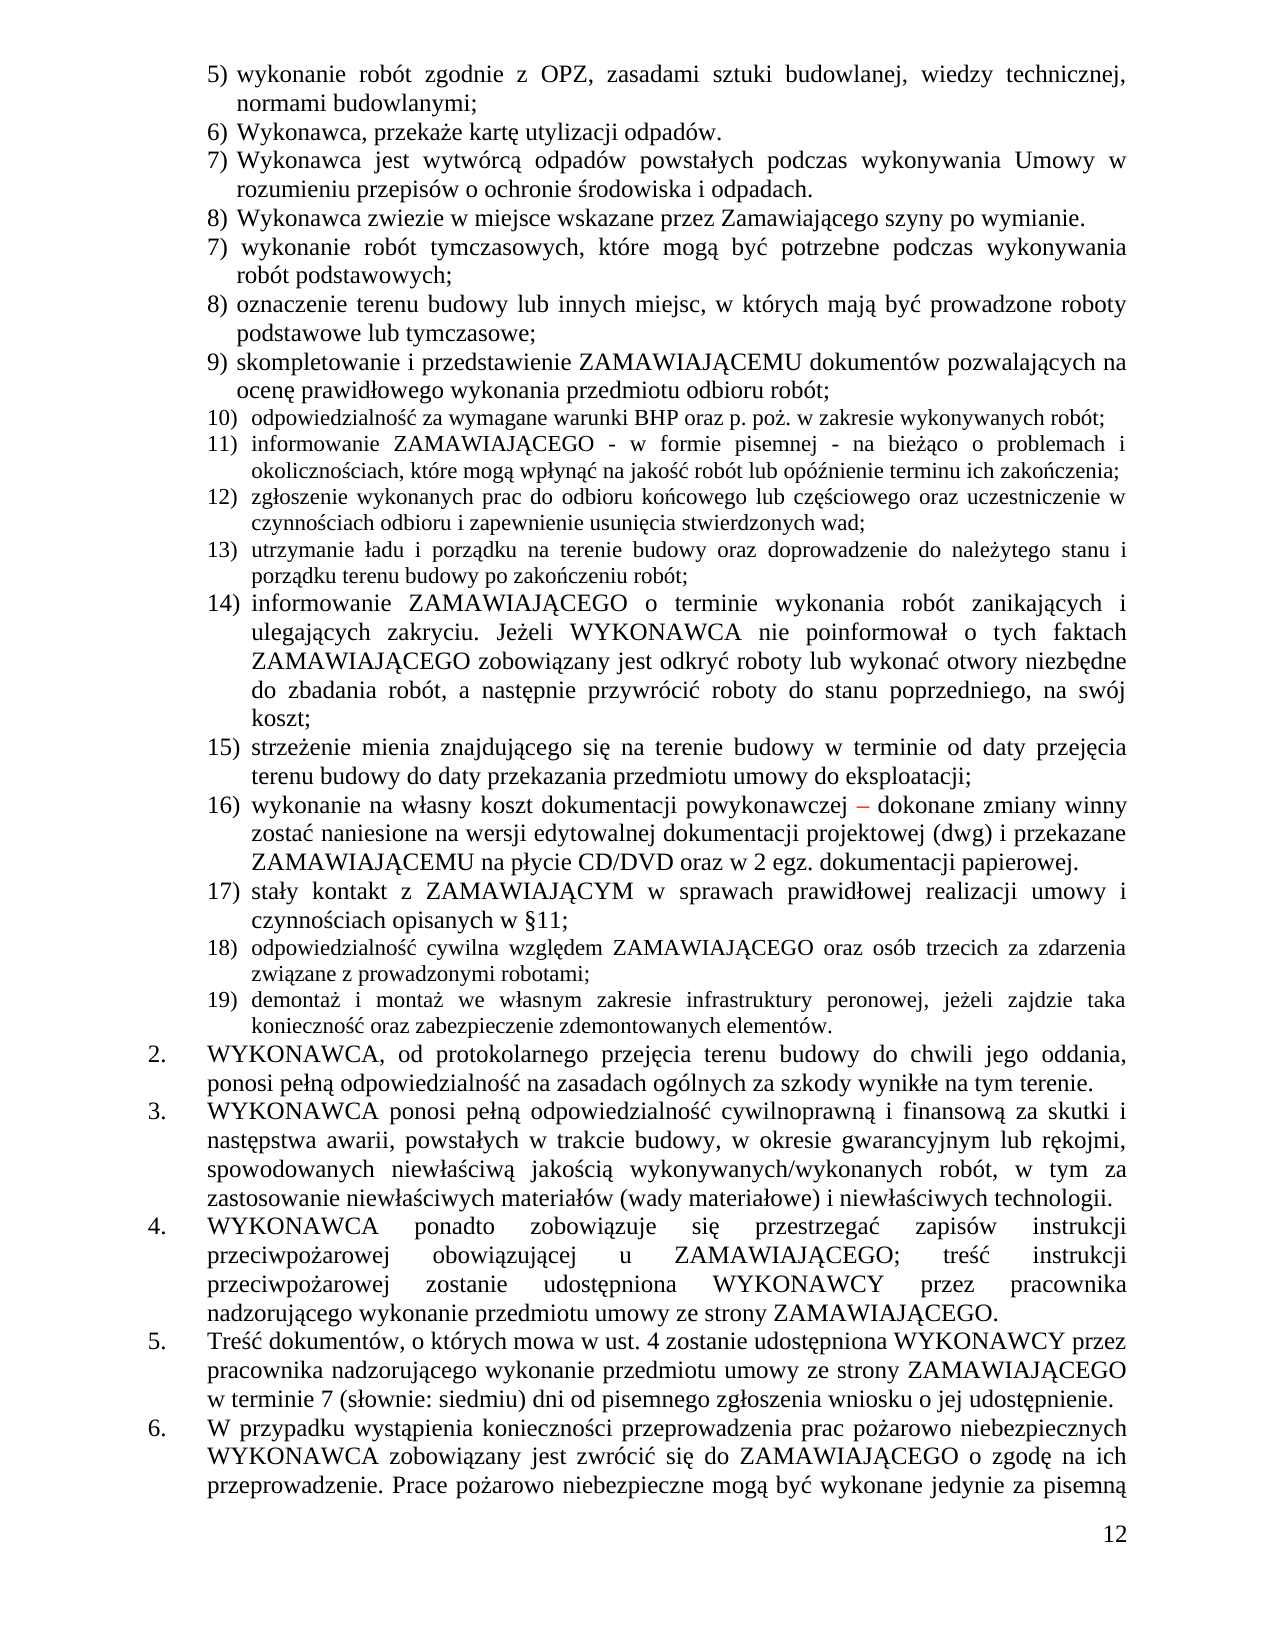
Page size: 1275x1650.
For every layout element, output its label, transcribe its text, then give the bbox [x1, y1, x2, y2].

list strzeżenie mienia znajdującego się na terenie budowy w terminie od daty przejęcia terenu budowy do daty przekazania przedmiotu umowy do eksploatacji; [207, 732, 1127, 790]
list stały kontakt z ZAMAWIAJĄCYM w sprawach prawidłowej realizacji umowy i czynnościach opisanych w §11; [207, 876, 1127, 933]
list skompletowanie i przedstawienie ZAMAWIAJĄCEMU dokumentów pozwalających na ocenę prawidłowego wykonania przedmiotu odbioru robót; [207, 347, 1127, 404]
list odpowiedzialność za wymagane warunki BHP oraz p. poż. w zakresie wykonywanych robót; [207, 404, 1127, 430]
list wykonanie robót zgodnie z OPZ, zasadami sztuki budowlanej, wiedzy technicznej, normami budowlanymi; [207, 59, 1127, 117]
list WYKONAWCA ponadto zobowiązuje się przestrzegać zapisów instrukcji przeciwpożarowej obowiązującej u ZAMAWIAJĄCEGO; treść instrukcji przeciwpożarowej zostanie udostępniona WYKONAWCY przez pracownika nadzorującego wykonanie przedmiotu umowy ze strony ZAMAWIAJĄCEGO. [148, 1211, 1127, 1326]
list WYKONAWCA, od protokolarnego przejęcia terenu budowy do chwili jego oddania, ponosi pełną odpowiedzialność na zasadach ogólnych za szkody wynikłe na tym terenie. [148, 1039, 1127, 1096]
list demontaż i montaż we własnym zakresie infrastruktury peronowej, jeżeli zajdzie taka konieczność oraz zabezpieczenie zdemontowanych elementów. [207, 986, 1127, 1039]
list informowanie ZAMAWIAJĄCEGO o terminie wykonania robót zanikających i ulegających zakryciu. Jeżeli WYKONAWCA nie poinformował o tych faktach ZAMAWIAJĄCEGO zobowiązany jest odkryć roboty lub wykonać otwory niezbędne do zbadania robót, a następnie przywrócić roboty do stanu poprzedniego, na swój koszt; [207, 588, 1127, 732]
list wykonanie na własny koszt dokumentacji powykonawczej – dokonane zmiany winny zostać naniesione na wersji edytowalnej dokumentacji projektowej (dwg) i przekazane ZAMAWIAJĄCEMU na płycie CD/DVD oraz w 2 egz. dokumentacji papierowej. [207, 790, 1127, 876]
list oznaczenie terenu budowy lub innych miejsc, w których mają być prowadzone roboty podstawowe lub tymczasowe; [207, 289, 1127, 347]
list Wykonawca zwiezie w miejsce wskazane przez Zamawiającego szyny po wymianie. [207, 203, 1127, 232]
list Wykonawca jest wytwórcą odpadów powstałych podczas wykonywania Umowy w rozumieniu przepisów o ochronie środowiska i odpadach. [207, 145, 1127, 203]
list informowanie ZAMAWIAJĄCEGO - w formie pisemnej - na bieżąco o problemach i okolicznościach, które mogą wpłynąć na jakość robót lub opóźnienie terminu ich zakończenia; [207, 430, 1127, 483]
list zgłoszenie wykonanych prac do odbioru końcowego lub częściowego oraz uczestniczenie w czynnościach odbioru i zapewnienie usunięcia stwierdzonych wad; [207, 483, 1127, 536]
list Wykonawca, przekaże kartę utylizacji odpadów. [207, 117, 1127, 145]
list utrzymanie ładu i porządku na terenie budowy oraz doprowadzenie do należytego stanu i porządku terenu budowy po zakończeniu robót; [207, 536, 1127, 588]
list WYKONAWCA ponosi pełną odpowiedzialność cywilnoprawną i finansową za skutki i następstwa awarii, powstałych w trakcie budowy, w okresie gwarancyjnym lub rękojmi, spowodowanych niewłaściwą jakością wykonywanych/wykonanych robót, w tym za zastosowanie niewłaściwych materiałów (wady materiałowe) i niewłaściwych technologii. [148, 1096, 1127, 1211]
list odpowiedzialność cywilna względem ZAMAWIAJĄCEGO oraz osób trzecich za zdarzenia związane z prowadzonymi robotami; [207, 933, 1127, 986]
text 7) wykonanie robót tymczasowych, które mogą być potrzebne podczas wykonywania robót podstawowych; [207, 232, 1127, 289]
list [148, 1413, 1127, 1499]
list Treść dokumentów, o których mowa w ust. 4 zostanie udostępniona WYKONAWCY przez pracownika nadzorującego wykonanie przedmiotu umowy ze strony ZAMAWIAJĄCEGO w terminie 7 (słownie: siedmiu) dni od pisemnego zgłoszenia wniosku o jej udostępnienie. [148, 1326, 1127, 1413]
